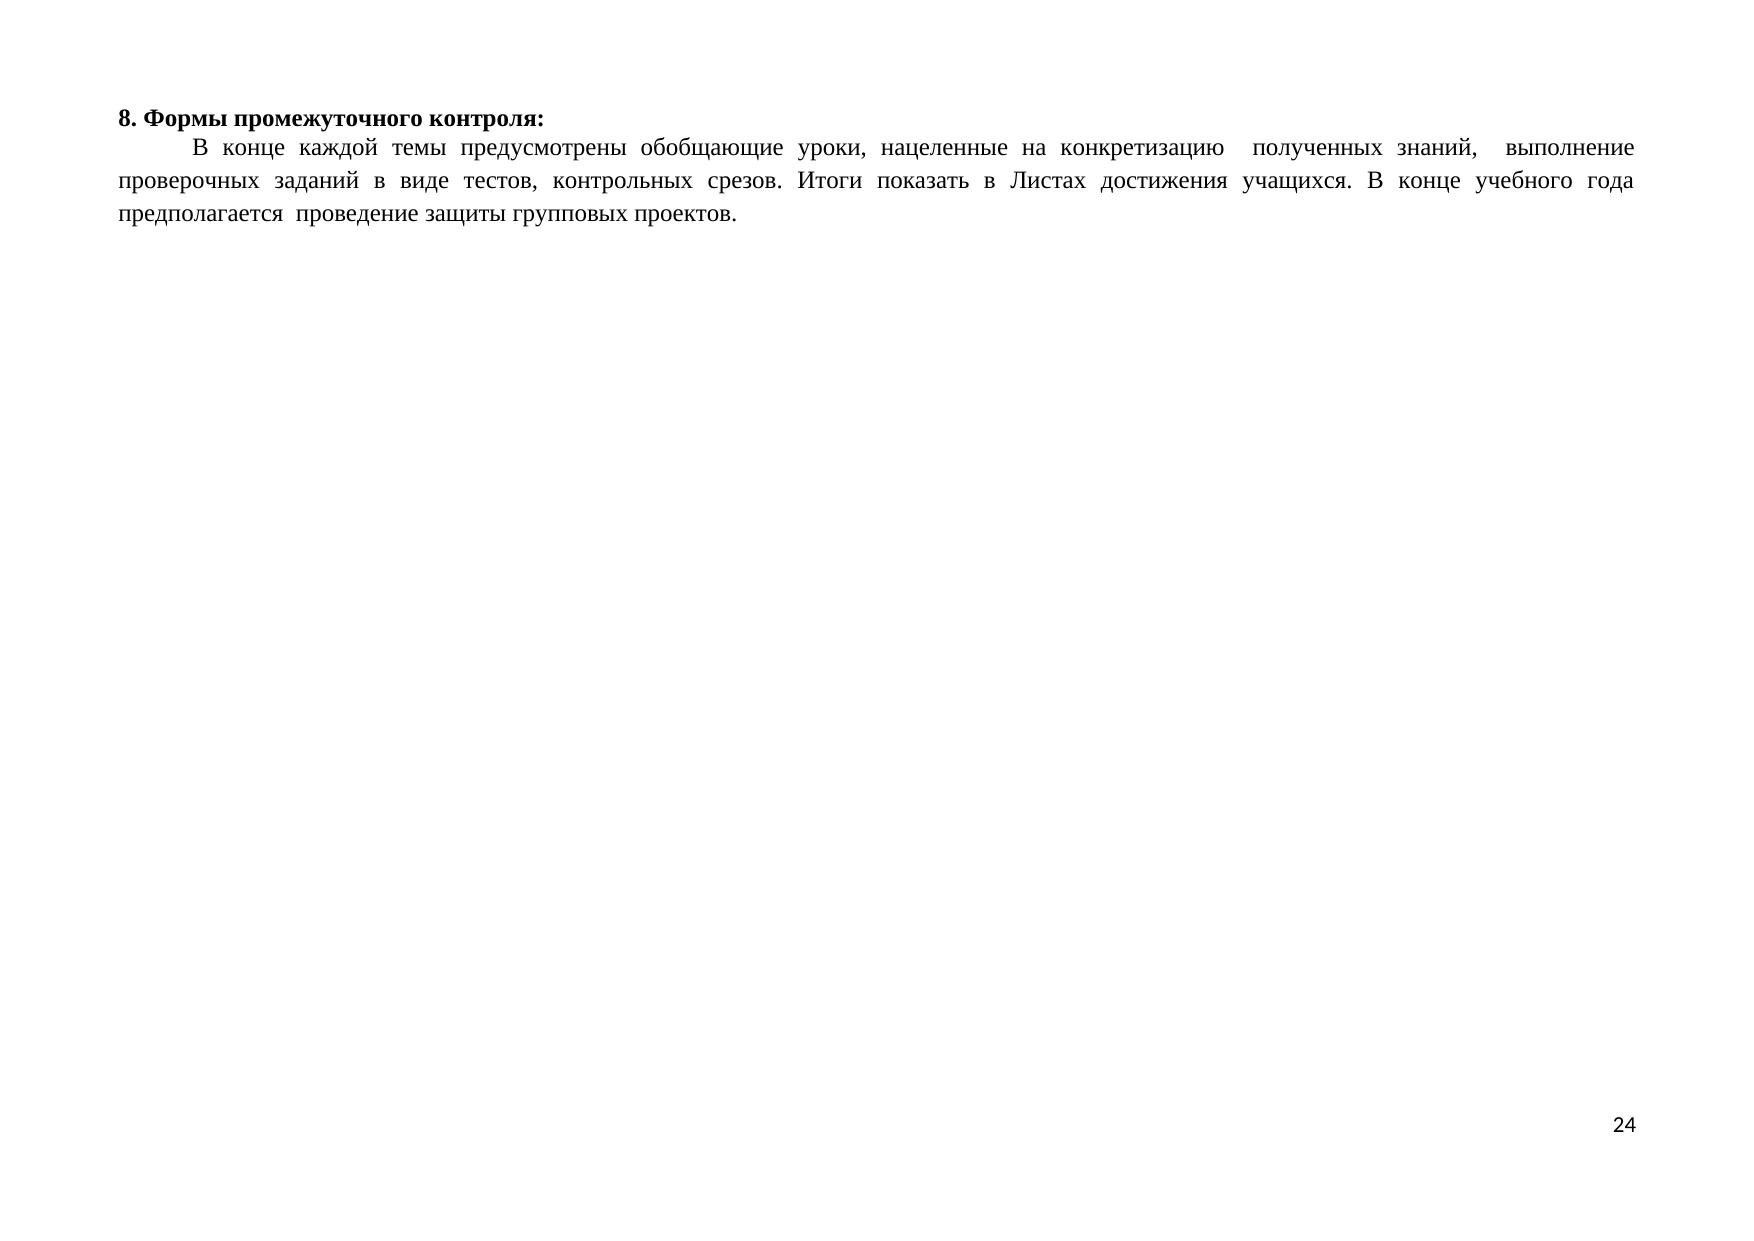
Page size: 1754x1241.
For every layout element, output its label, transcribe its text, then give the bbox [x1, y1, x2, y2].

text В конце каждой темы предусмотрены обобщающие уроки, нацеленные на конкретизацию полученных знаний, выполнение проверочных заданий в виде тестов, контрольных срезов. Итоги показать в Листах достижения учащихся. В конце учебного года предполагается проведение защиты групповых проектов. [118, 132, 1636, 227]
text 8. Формы промежуточного контроля: [118, 103, 1636, 132]
